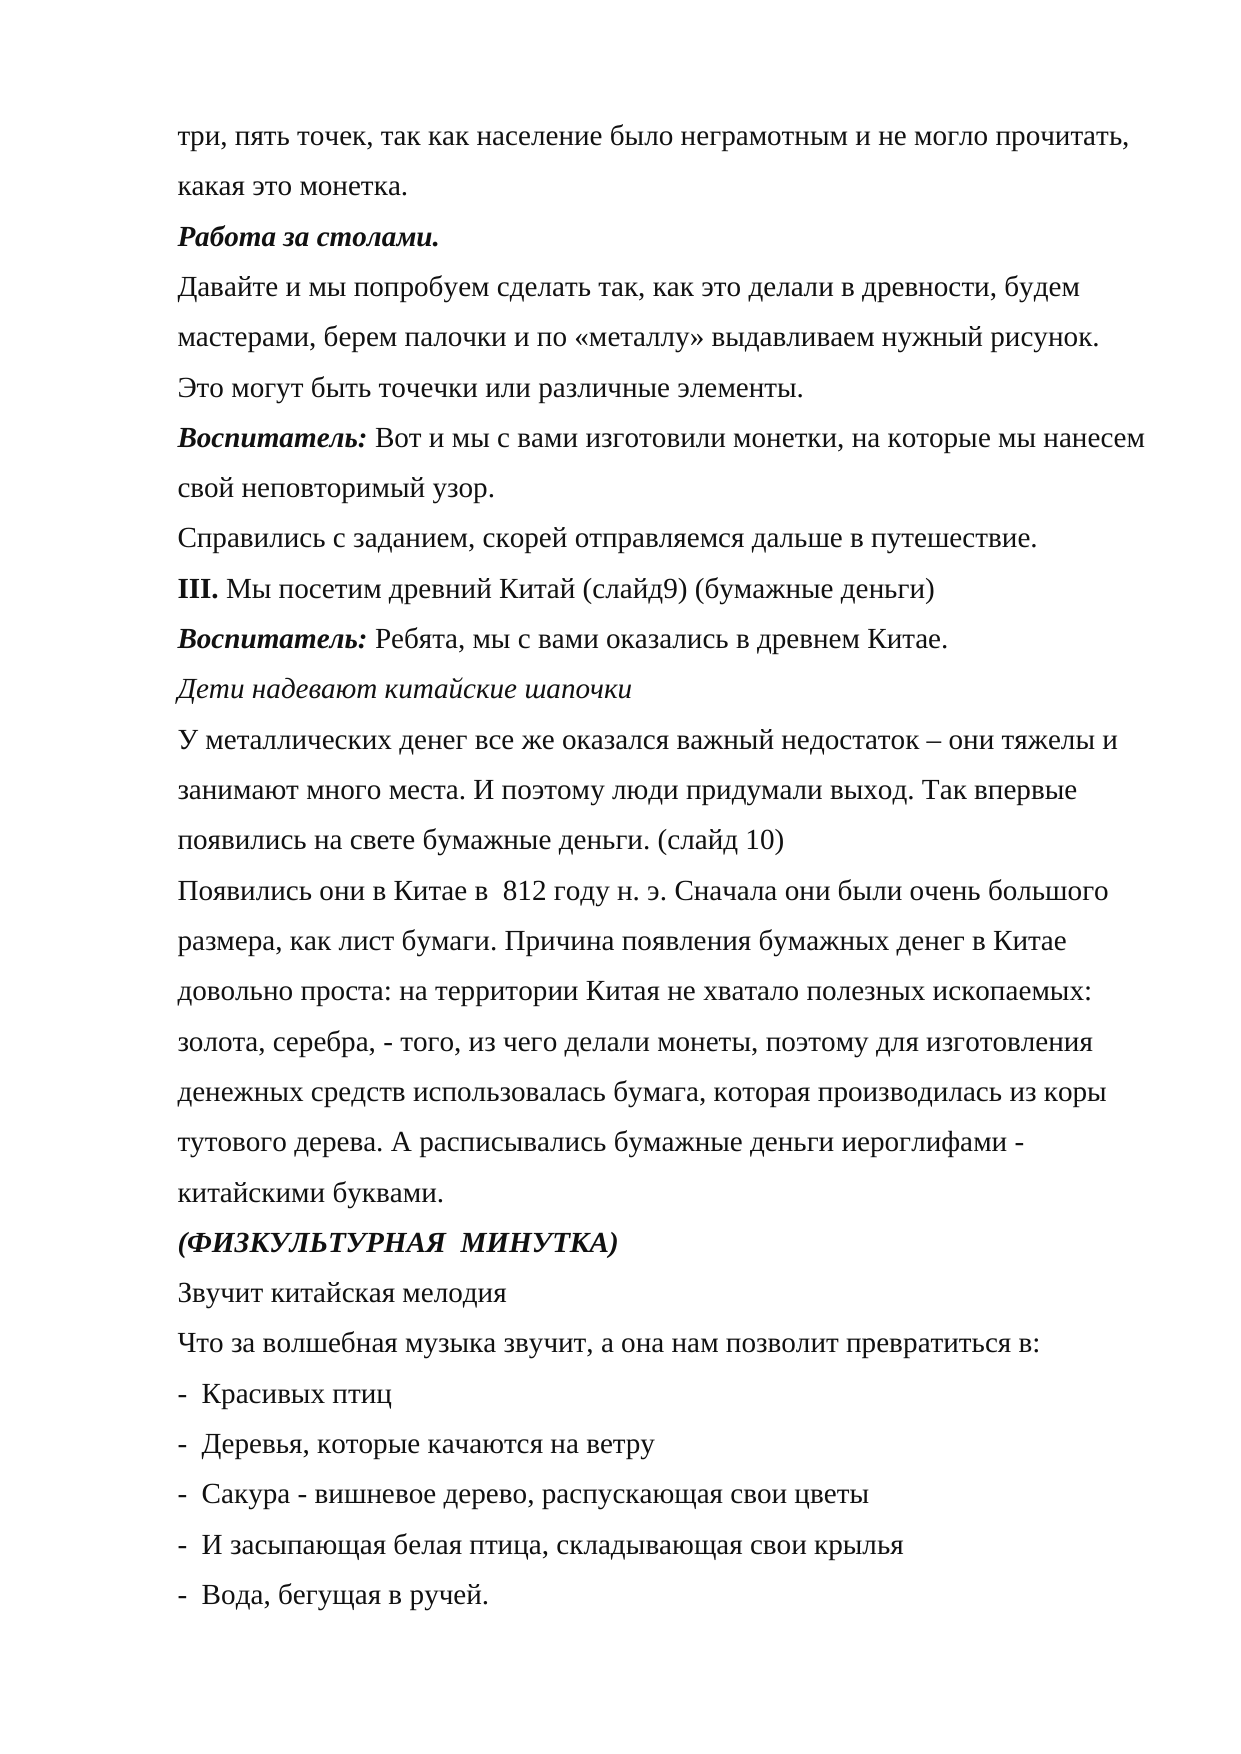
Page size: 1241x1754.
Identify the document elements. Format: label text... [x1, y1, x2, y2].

text Дети надевают китайские шапочки [177, 672, 1152, 705]
text - Красивых птиц [177, 1376, 1152, 1409]
text Воспитатель: Ребята, мы с вами оказались в древнем Китае. [177, 621, 1152, 655]
text - Вода, бегущая в ручей. [177, 1577, 1152, 1611]
text Давайте и мы попробуем сделать так, как это делали в древности, будем мастерами, берем палочки и по «металлу» выдавливаем нужный рисунок. Это могут быть точечки или различные элементы. [177, 269, 1152, 403]
text Что за волшебная музыка звучит, а она нам позволит превратиться в: [177, 1326, 1152, 1359]
text - Деревья, которые качаются на ветру [177, 1426, 1152, 1460]
text Появились они в Китае в 812 году н. э. Сначала они были очень большого размера, как лист бумаги. Причина появления бумажных денег в Китае довольно проста: на территории Китая не хватало полезных ископаемых: золота, серебра, - того, из чего делали монеты, поэтому для изготовления денежных средств использовалась бумага, которая производилась из коры тутового дерева. А расписывались бумажные деньги иероглифами - китайскими буквами. [177, 873, 1152, 1208]
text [177, 118, 1152, 202]
text Справились с заданием, скорей отправляемся дальше в путешествие. [177, 521, 1152, 554]
text Работа за столами. [177, 219, 1152, 252]
text Звучит китайская мелодия [177, 1275, 1152, 1309]
text (ФИЗКУЛЬТУРНАЯ МИНУТКА) [177, 1225, 1152, 1258]
text - Сакура - вишневое дерево, распускающая свои цветы [177, 1477, 1152, 1510]
text Воспитатель: Вот и мы с вами изготовили монетки, на которые мы нанесем свой неповторимый узор. [177, 420, 1152, 504]
text III. Мы посетим древний Китай (слайд9) (бумажные деньги) [177, 571, 1152, 604]
text - И засыпающая белая птица, складывающая свои крылья [177, 1527, 1152, 1560]
text У металлических денег все же оказался важный недостаток – они тяжелы и занимают много места. И поэтому люди придумали выход. Так впервые появились на свете бумажные деньги. (слайд 10) [177, 722, 1152, 856]
